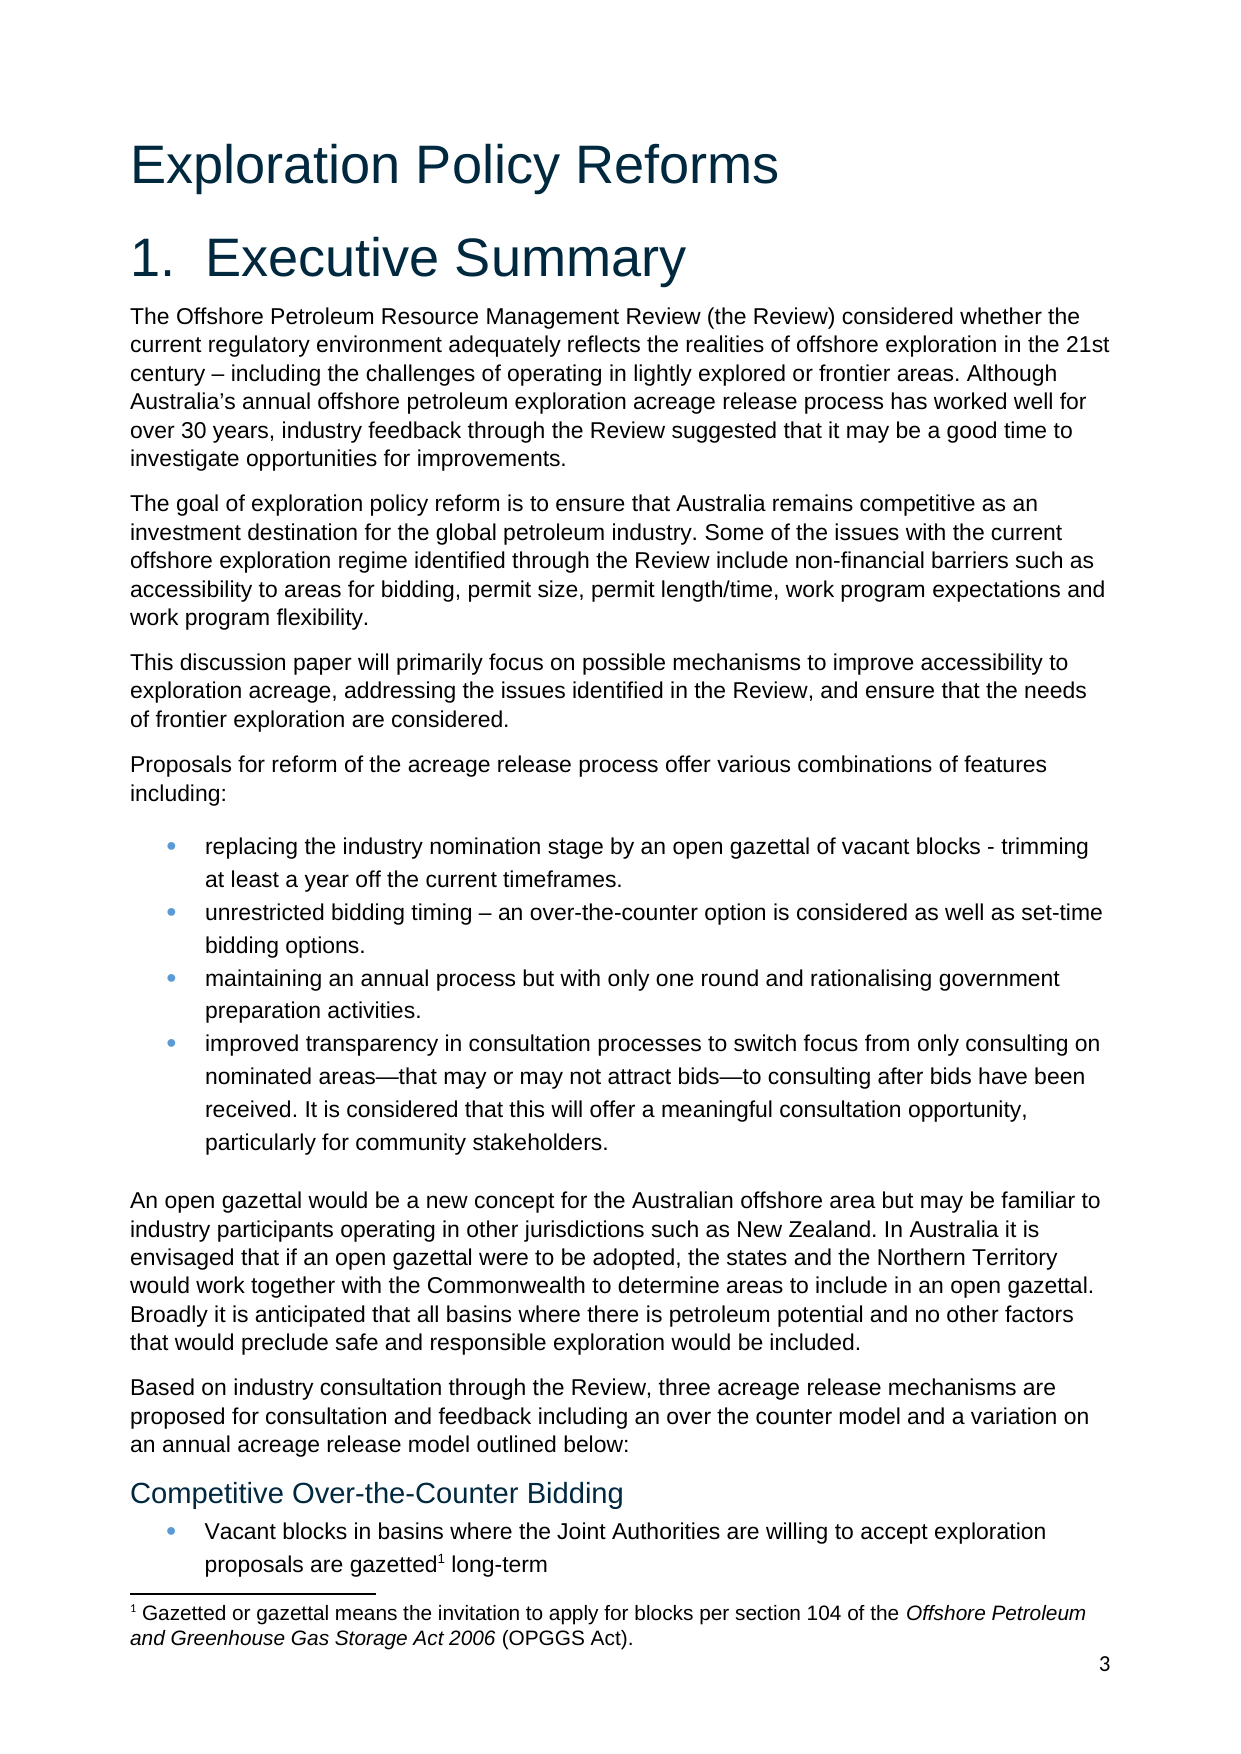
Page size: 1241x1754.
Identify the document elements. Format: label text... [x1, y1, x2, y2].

text The goal of exploration policy reform is to ensure that Australia remains competitive as an investment destination for the global petroleum industry. Some of the issues with the current offshore exploration regime identified through the Review include non-financial barriers such as accessibility to areas for bidding, permit size, permit length/time, work program expectations and work program flexibility. [130, 490, 1110, 630]
list Executive Summary [130, 225, 1110, 287]
list improved transparency in consultation processes to switch focus from only consulting on nominated areas—that may or may not attract bids—to consulting after bids have been received. It is considered that this will offer a meaningful consultation opportunity, particularly for community stakeholders. [167, 1030, 1110, 1156]
list replacing the industry nomination stage by an open gazettal of vacant blocks - trimming at least a year off the current timeframes. [167, 833, 1110, 892]
text Based on industry consultation through the Review, three acreage release mechanisms are proposed for consultation and feedback including an over the counter model and a variation on an annual acreage release model outlined below: [130, 1374, 1110, 1458]
text Proposals for reform of the acreage release process offer various combinations of features including: [130, 751, 1110, 806]
text The Offshore Petroleum Resource Management Review (the Review) considered whether the current regulatory environment adequately reflects the realities of offshore exploration in the 21st century – including the challenges of operating in lightly explored or frontier areas. Although Australia’s annual offshore petroleum exploration acreage release process has worked well for over 30 years, industry feedback through the Review suggested that it may be a good time to investigate opportunities for improvements. [130, 303, 1110, 471]
list Vacant blocks in basins where the Joint Authorities are willing to accept exploration proposals are gazetted long-term [167, 1518, 1110, 1577]
text An open gazettal would be a new concept for the Australian offshore area but may be familiar to industry participants operating in other jurisdictions such as New Zealand. In Australia it is envisaged that if an open gazettal were to be adopted, the states and the Northern Territory would work together with the Commonwealth to determine areas to include in an open gazettal. Broadly it is anticipated that all basins where there is petroleum potential and no other factors that would preclude safe and responsible exploration would be included. [130, 1187, 1110, 1356]
text Competitive Over-the-Counter Bidding [130, 1476, 1110, 1510]
text Exploration Policy Reforms [130, 133, 1110, 195]
text This discussion paper will primarily focus on possible mechanisms to improve accessibility to exploration acreage, addressing the issues identified in the Review, and ensure that the needs of frontier exploration are considered. [130, 649, 1110, 732]
list maintaining an annual process but with only one round and rationalising government preparation activities. [167, 964, 1110, 1024]
list unrestricted bidding timing – an over-the-counter option is considered as well as set-time bidding options. [167, 899, 1110, 958]
